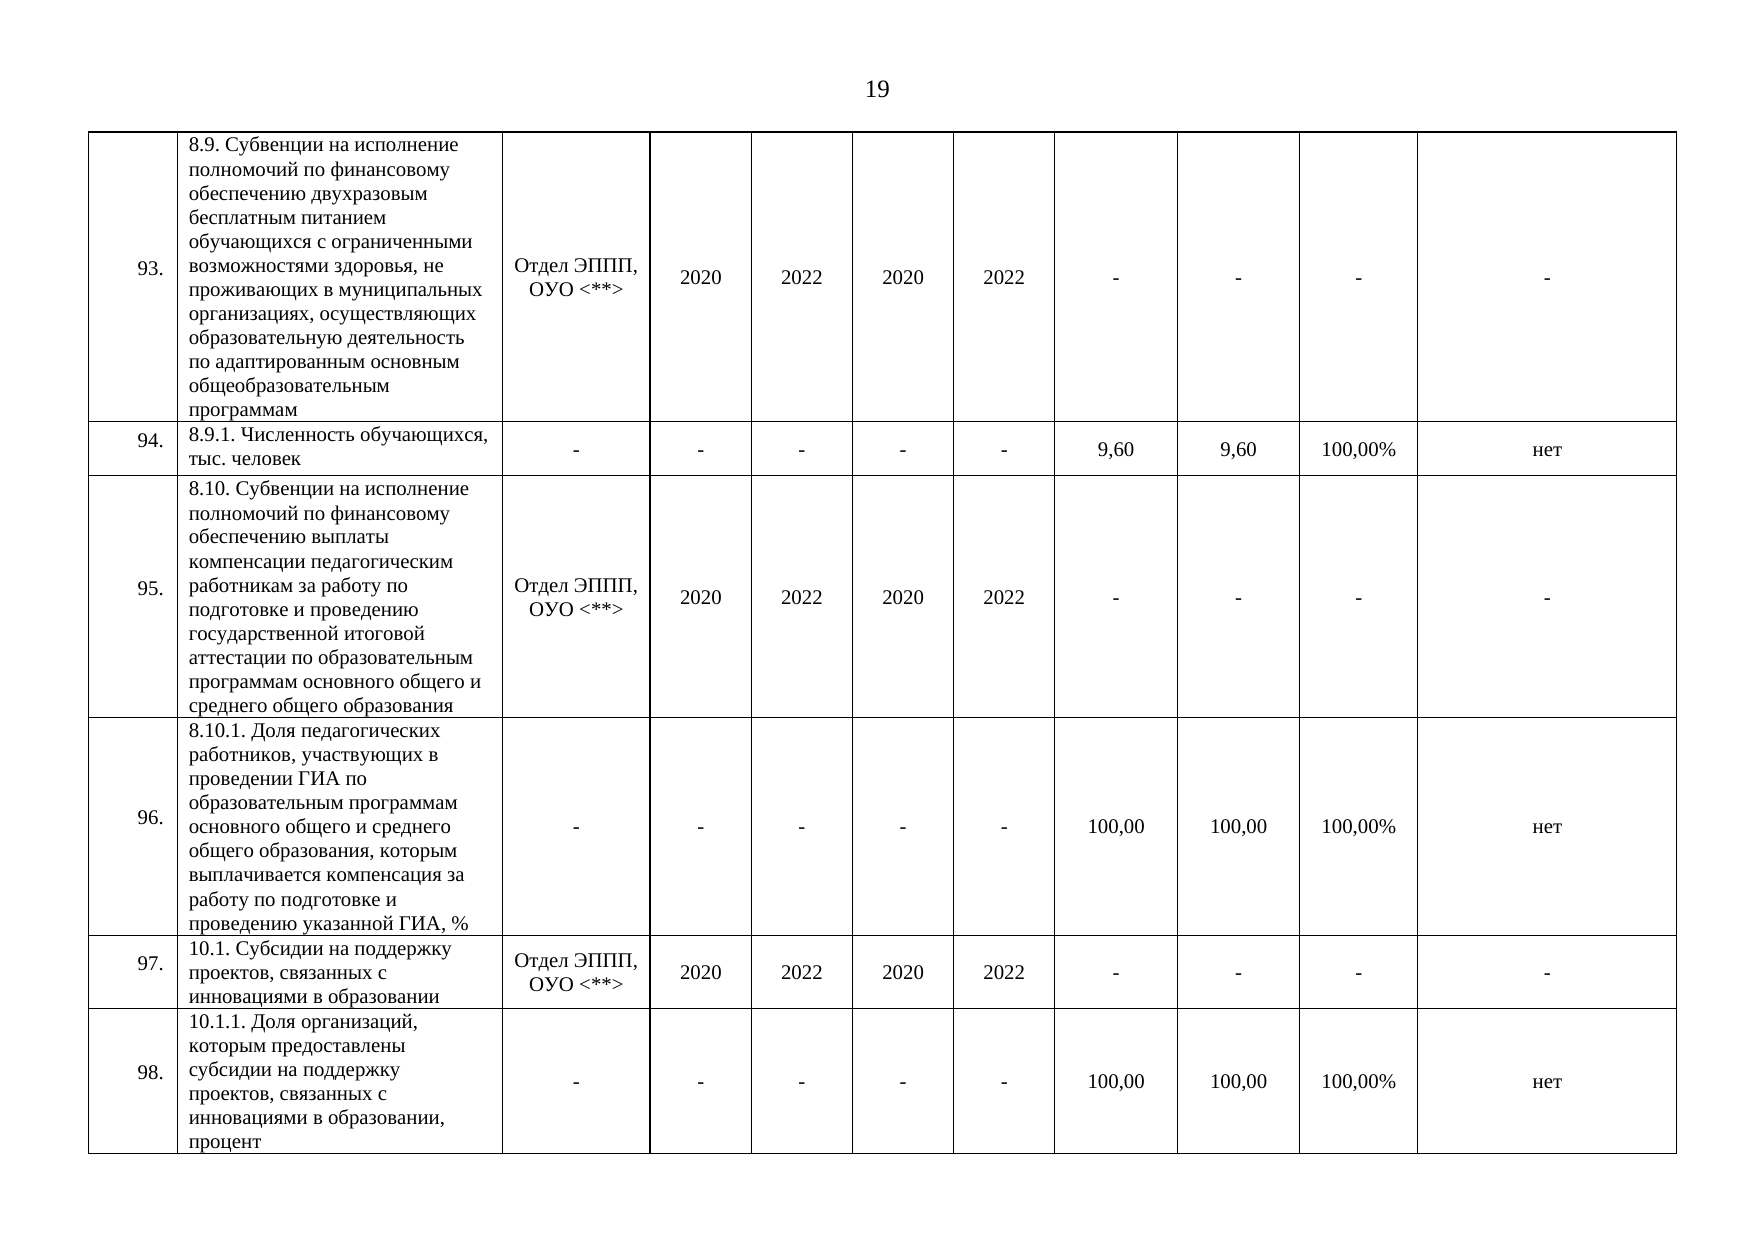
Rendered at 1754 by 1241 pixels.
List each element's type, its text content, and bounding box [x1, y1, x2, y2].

table_cell [89, 133, 177, 421]
table_cell Отдел ЭППП, ОУО <**> [503, 133, 649, 421]
table_cell - [853, 718, 953, 934]
table_cell 2020 [853, 936, 953, 1008]
table_cell 10.1.1. Доля организаций, которым предоставлены субсидии на поддержку проектов, связанных с инновациями в образовании, процент [178, 1009, 502, 1153]
table_cell - [1055, 476, 1177, 717]
table_cell 2020 [853, 133, 953, 421]
table_cell 8.10.1. Доля педагогических работников, участвующих в проведении ГИА по образовательным программам основного общего и среднего общего образования, которым выплачивается компенсация за работу по подготовке и проведению указанной ГИА, % [178, 718, 502, 934]
table_cell - [954, 422, 1054, 475]
table_cell 2020 [651, 476, 751, 717]
table_cell - [1300, 476, 1417, 717]
table_cell - [752, 718, 852, 934]
table_cell - [503, 422, 649, 475]
table_cell - [1178, 133, 1299, 421]
table_cell - [1418, 476, 1676, 717]
table_cell - [1418, 133, 1676, 421]
table_cell 100,00 [1055, 718, 1177, 934]
table_cell - [503, 1009, 649, 1153]
table_cell 2020 [651, 133, 751, 421]
table_cell нет [1418, 422, 1676, 475]
table_cell 2020 [853, 476, 953, 717]
table_cell [89, 476, 177, 717]
table_cell 2022 [954, 936, 1054, 1008]
table_cell 2020 [651, 936, 751, 1008]
table_cell - [651, 422, 751, 475]
table_cell 100,00% [1300, 422, 1417, 475]
table_cell [89, 936, 177, 1008]
table_cell - [651, 1009, 751, 1153]
table_cell - [853, 422, 953, 475]
table_cell 100,00 [1178, 1009, 1299, 1153]
table_cell 100,00% [1300, 1009, 1417, 1153]
table_cell - [651, 718, 751, 934]
table_cell нет [1418, 1009, 1676, 1153]
table_cell 100,00 [1055, 1009, 1177, 1153]
table_cell - [1055, 133, 1177, 421]
table_cell 8.9. Субвенции на исполнение полномочий по финансовому обеспечению двухразовым бесплатным питанием обучающихся с ограниченными возможностями здоровья, не проживающих в муниципальных организациях, осуществляющих образовательную деятельность по адаптированным основным общеобразовательным программам [178, 133, 502, 421]
table_cell 2022 [752, 133, 852, 421]
table_cell [89, 1009, 177, 1153]
table_cell 8.9.1. Численность обучающихся, тыс. человек [178, 422, 502, 475]
table_cell - [503, 718, 649, 934]
table_cell Отдел ЭППП, ОУО <**> [503, 476, 649, 717]
table_cell - [1178, 476, 1299, 717]
table_cell [89, 718, 177, 934]
table_cell - [1300, 133, 1417, 421]
table_cell [89, 422, 177, 475]
table_cell 10.1. Субсидии на поддержку проектов, связанных с инновациями в образовании [178, 936, 502, 1008]
table_cell - [954, 718, 1054, 934]
table_cell 100,00 [1178, 718, 1299, 934]
table_cell - [1418, 936, 1676, 1008]
table_cell 8.10. Субвенции на исполнение полномочий по финансовому обеспечению выплаты компенсации педагогическим работникам за работу по подготовке и проведению государственной итоговой аттестации по образовательным программам основного общего и среднего общего образования [178, 476, 502, 717]
table_cell - [1178, 936, 1299, 1008]
table_cell 2022 [954, 476, 1054, 717]
table_cell - [1300, 936, 1417, 1008]
table_cell 2022 [752, 476, 852, 717]
table_cell - [1055, 936, 1177, 1008]
table_cell 9,60 [1055, 422, 1177, 475]
table_cell - [853, 1009, 953, 1153]
table_cell нет [1418, 718, 1676, 934]
table_cell 9,60 [1178, 422, 1299, 475]
table_cell Отдел ЭППП, ОУО <**> [503, 936, 649, 1008]
table_cell 100,00% [1300, 718, 1417, 934]
table_cell - [752, 422, 852, 475]
table_cell 2022 [752, 936, 852, 1008]
table_cell - [752, 1009, 852, 1153]
table_cell 2022 [954, 133, 1054, 421]
table_cell - [954, 1009, 1054, 1153]
